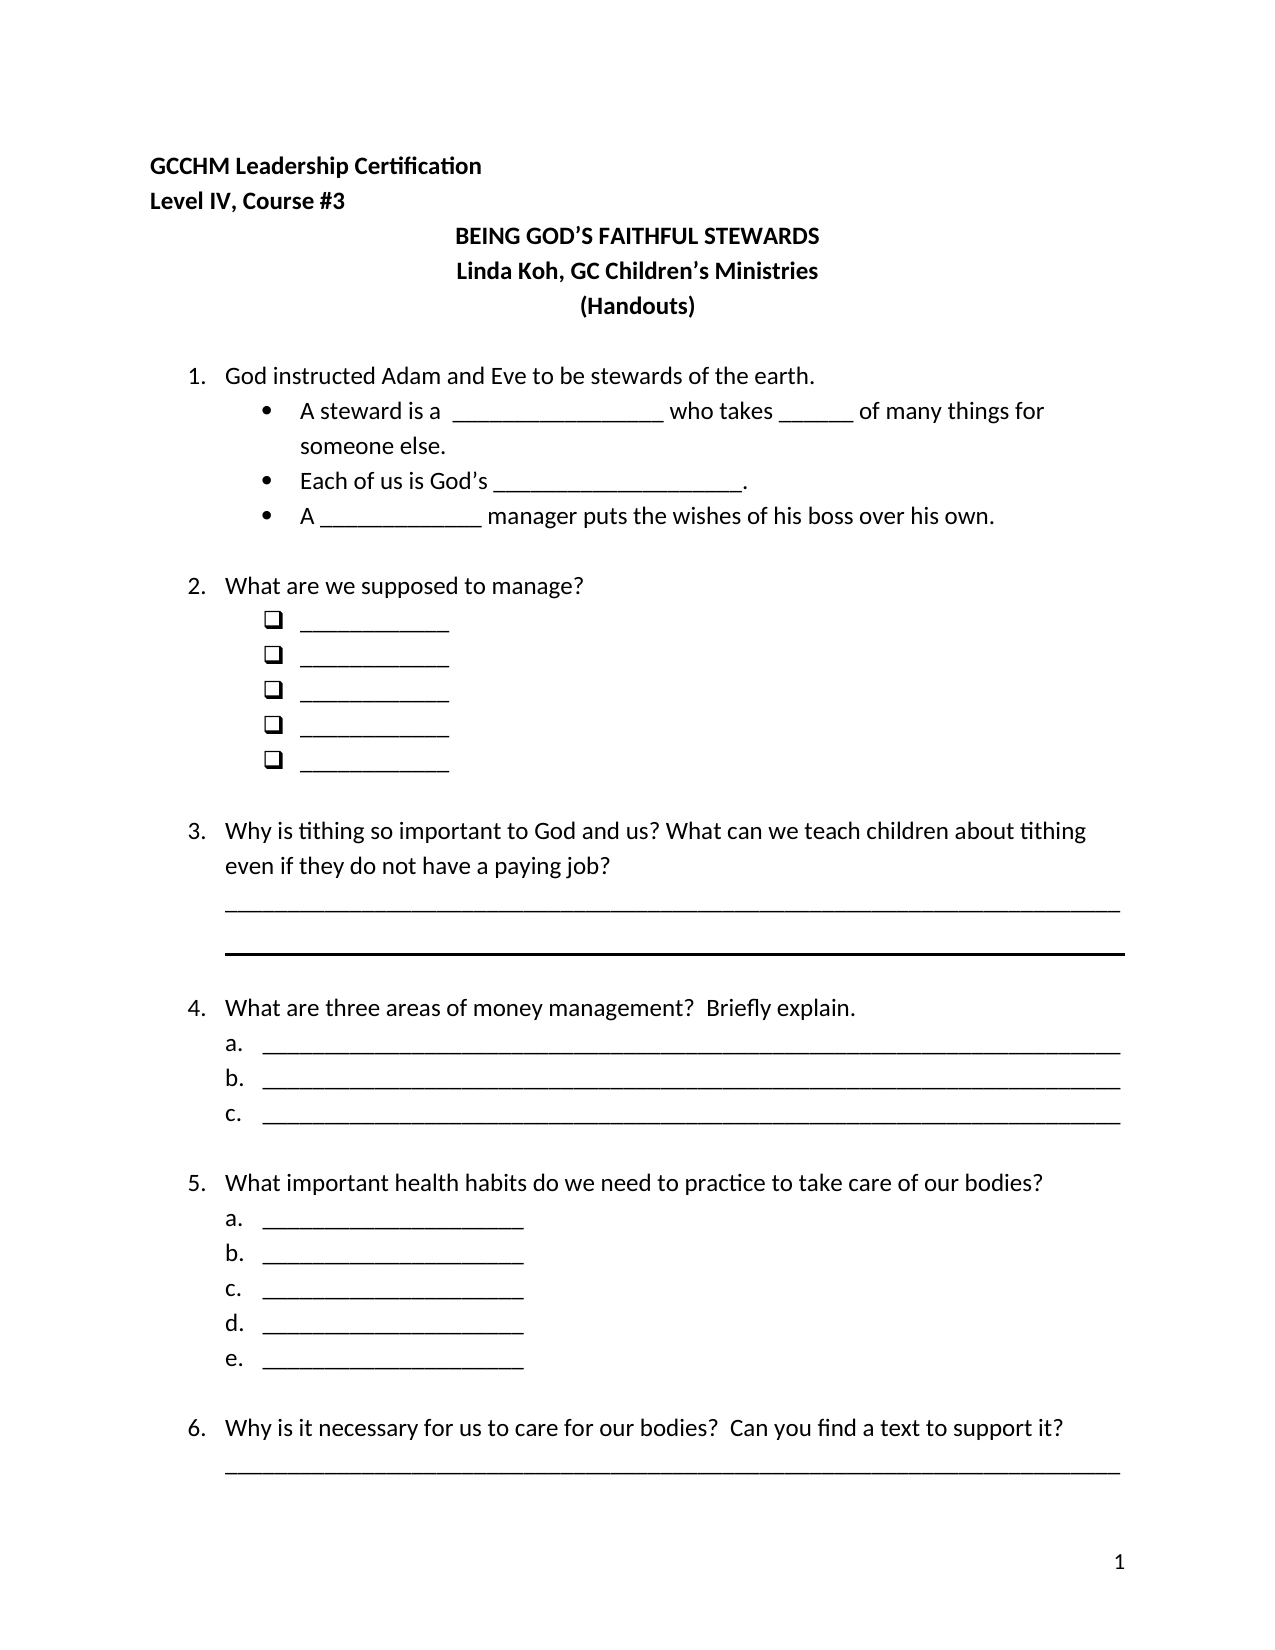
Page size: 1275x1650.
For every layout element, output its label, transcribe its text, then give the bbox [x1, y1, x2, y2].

list What important health habits do we need to practice to take care of our bodies? [187, 1167, 1125, 1198]
list _____________________ [225, 1272, 1125, 1303]
list ________________________________________________________________________ [225, 885, 1125, 916]
list What are three areas of money management? Briefly explain. [187, 992, 1125, 1023]
list What are we supposed to manage? [187, 570, 1125, 601]
text GCCHM Leadership Certification [150, 150, 1125, 181]
text BEING GOD’S FAITHFUL STEWARDS [150, 220, 1125, 251]
list Why is tithing so important to God and us? What can we teach children about tithing even if they do not have a paying job? [187, 815, 1125, 881]
list _____________________________________________________________________ [225, 1062, 1125, 1093]
list ____________ [262, 710, 1125, 741]
text Level IV, Course #3 [150, 185, 1125, 216]
list God instructed Adam and Eve to be stewards of the earth. [187, 360, 1125, 391]
list ____________ [262, 640, 1125, 671]
list _____________________________________________________________________ [225, 1027, 1125, 1058]
list _____________________ [225, 1202, 1125, 1233]
text Linda Koh, GC Children’s Ministries [150, 255, 1125, 286]
list A _____________ manager puts the wishes of his boss over his own. [262, 500, 1125, 531]
list A steward is a _________________ who takes ______ of many things for someone else. [262, 395, 1125, 461]
list Why is it necessary for us to care for our bodies? Can you find a text to support it? [187, 1412, 1125, 1443]
list _____________________ [225, 1307, 1125, 1338]
list _____________________________________________________________________ [225, 1097, 1125, 1128]
list _____________________ [225, 1342, 1125, 1373]
text (Handouts) [150, 290, 1125, 321]
list _____________________ [225, 1237, 1125, 1268]
text ________________________________________________________________________ [225, 1447, 1125, 1478]
list ____________ [262, 605, 1125, 636]
list ____________ [262, 675, 1125, 706]
list Each of us is God’s ____________________. [262, 465, 1125, 496]
list ____________ [262, 745, 1125, 776]
